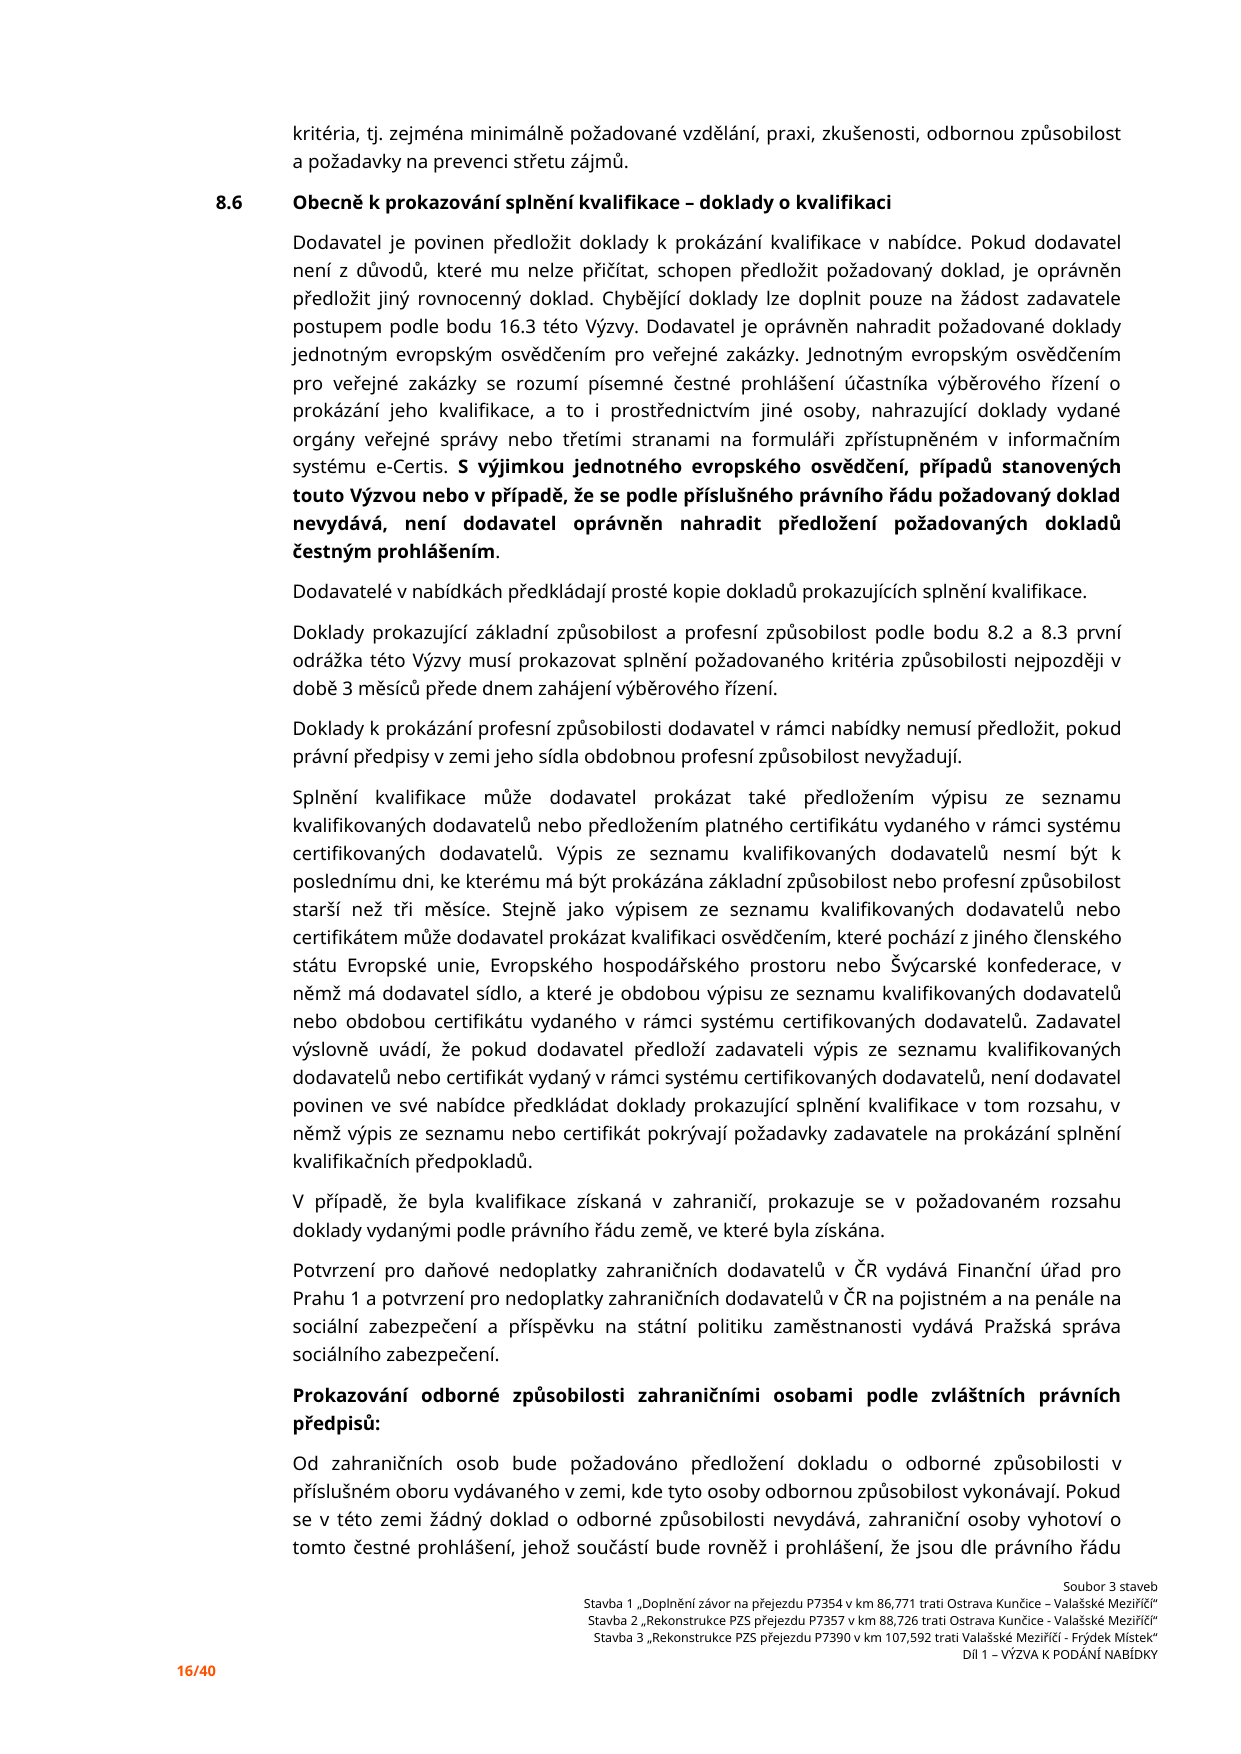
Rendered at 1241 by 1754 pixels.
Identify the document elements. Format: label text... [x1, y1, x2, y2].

text Doklady prokazující základní způsobilost a profesní způsobilost podle bodu 8.2 a 8.3 první odrážka této Výzvy musí prokazovat splnění požadovaného kritéria způsobilosti nejpozději v době 3 měsíců přede dnem zahájení výběrového řízení. [292, 619, 1122, 701]
text Prokazování odborné způsobilosti zahraničními osobami podle zvláštních právních předpisů: [292, 1382, 1122, 1436]
text V případě, že byla kvalifikace získaná v zahraničí, prokazuje se v požadovaném rozsahu doklady vydanými podle právního řádu země, ve které byla získána. [292, 1189, 1122, 1242]
text Obecně k prokazování splnění kvalifikace – doklady o kvalifikaci [216, 189, 1122, 215]
text Dodavatelé v nabídkách předkládají prosté kopie dokladů prokazujících splnění kvalifikace. [292, 578, 1122, 604]
text Dodavatel je povinen předložit doklady k prokázání kvalifikace v nabídce. Pokud dodavatel není z důvodů, které mu nelze přičítat, schopen předložit požadovaný doklad, je oprávněn předložit jiný rovnocenný doklad. Chybějící doklady lze doplnit pouze na žádost zadavatele postupem podle bodu 16.3 této Výzvy. Dodavatel je oprávněn nahradit požadované doklady jednotným evropským osvědčením pro veřejné zakázky. Jednotným evropským osvědčením pro veřejné zakázky se rozumí písemné čestné prohlášení účastníka výběrového řízení o prokázání jeho kvalifikace, a to i prostřednictvím jiné osoby, nahrazující doklady vydané orgány veřejné správy nebo třetími stranami na formuláři zpřístupněném v informačním systému e-Certis. S výjimkou jednotného evropského osvědčení, případů stanovených touto Výzvou nebo v případě, že se podle příslušného právního řádu požadovaný doklad nevydává, není dodavatel oprávněn nahradit předložení požadovaných dokladů čestným prohlášením. [292, 230, 1122, 563]
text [292, 121, 1122, 174]
text Doklady k prokázání profesní způsobilosti dodavatel v rámci nabídky nemusí předložit, pokud právní předpisy v zemi jeho sídla obdobnou profesní způsobilost nevyžadují. [292, 716, 1122, 769]
text Splnění kvalifikace může dodavatel prokázat také předložením výpisu ze seznamu kvalifikovaných dodavatelů nebo předložením platného certifikátu vydaného v rámci systému certifikovaných dodavatelů. Výpis ze seznamu kvalifikovaných dodavatelů nesmí být k poslednímu dni, ke kterému má být prokázána základní způsobilost nebo profesní způsobilost starší než tři měsíce. Stejně jako výpisem ze seznamu kvalifikovaných dodavatelů nebo certifikátem může dodavatel prokázat kvalifikaci osvědčením, které pochází z jiného členského státu Evropské unie, Evropského hospodářského prostoru nebo Švýcarské konfederace, v němž má dodavatel sídlo, a které je obdobou výpisu ze seznamu kvalifikovaných dodavatelů nebo obdobou certifikátu vydaného v rámci systému certifikovaných dodavatelů. Zadavatel výslovně uvádí, že pokud dodavatel předloží zadavateli výpis ze seznamu kvalifikovaných dodavatelů nebo certifikát vydaný v rámci systému certifikovaných dodavatelů, není dodavatel povinen ve své nabídce předkládat doklady prokazující splnění kvalifikace v tom rozsahu, v němž výpis ze seznamu nebo certifikát pokrývají požadavky zadavatele na prokázání splnění kvalifikačních předpokladů. [292, 784, 1122, 1174]
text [292, 1451, 1122, 1560]
text Potvrzení pro daňové nedoplatky zahraničních dodavatelů v ČR vydává Finanční úřad pro Prahu 1 a potvrzení pro nedoplatky zahraničních dodavatelů v ČR na pojistném a na penále na sociální zabezpečení a příspěvku na státní politiku zaměstnanosti vydává Pražská správa sociálního zabezpečení. [292, 1257, 1122, 1367]
